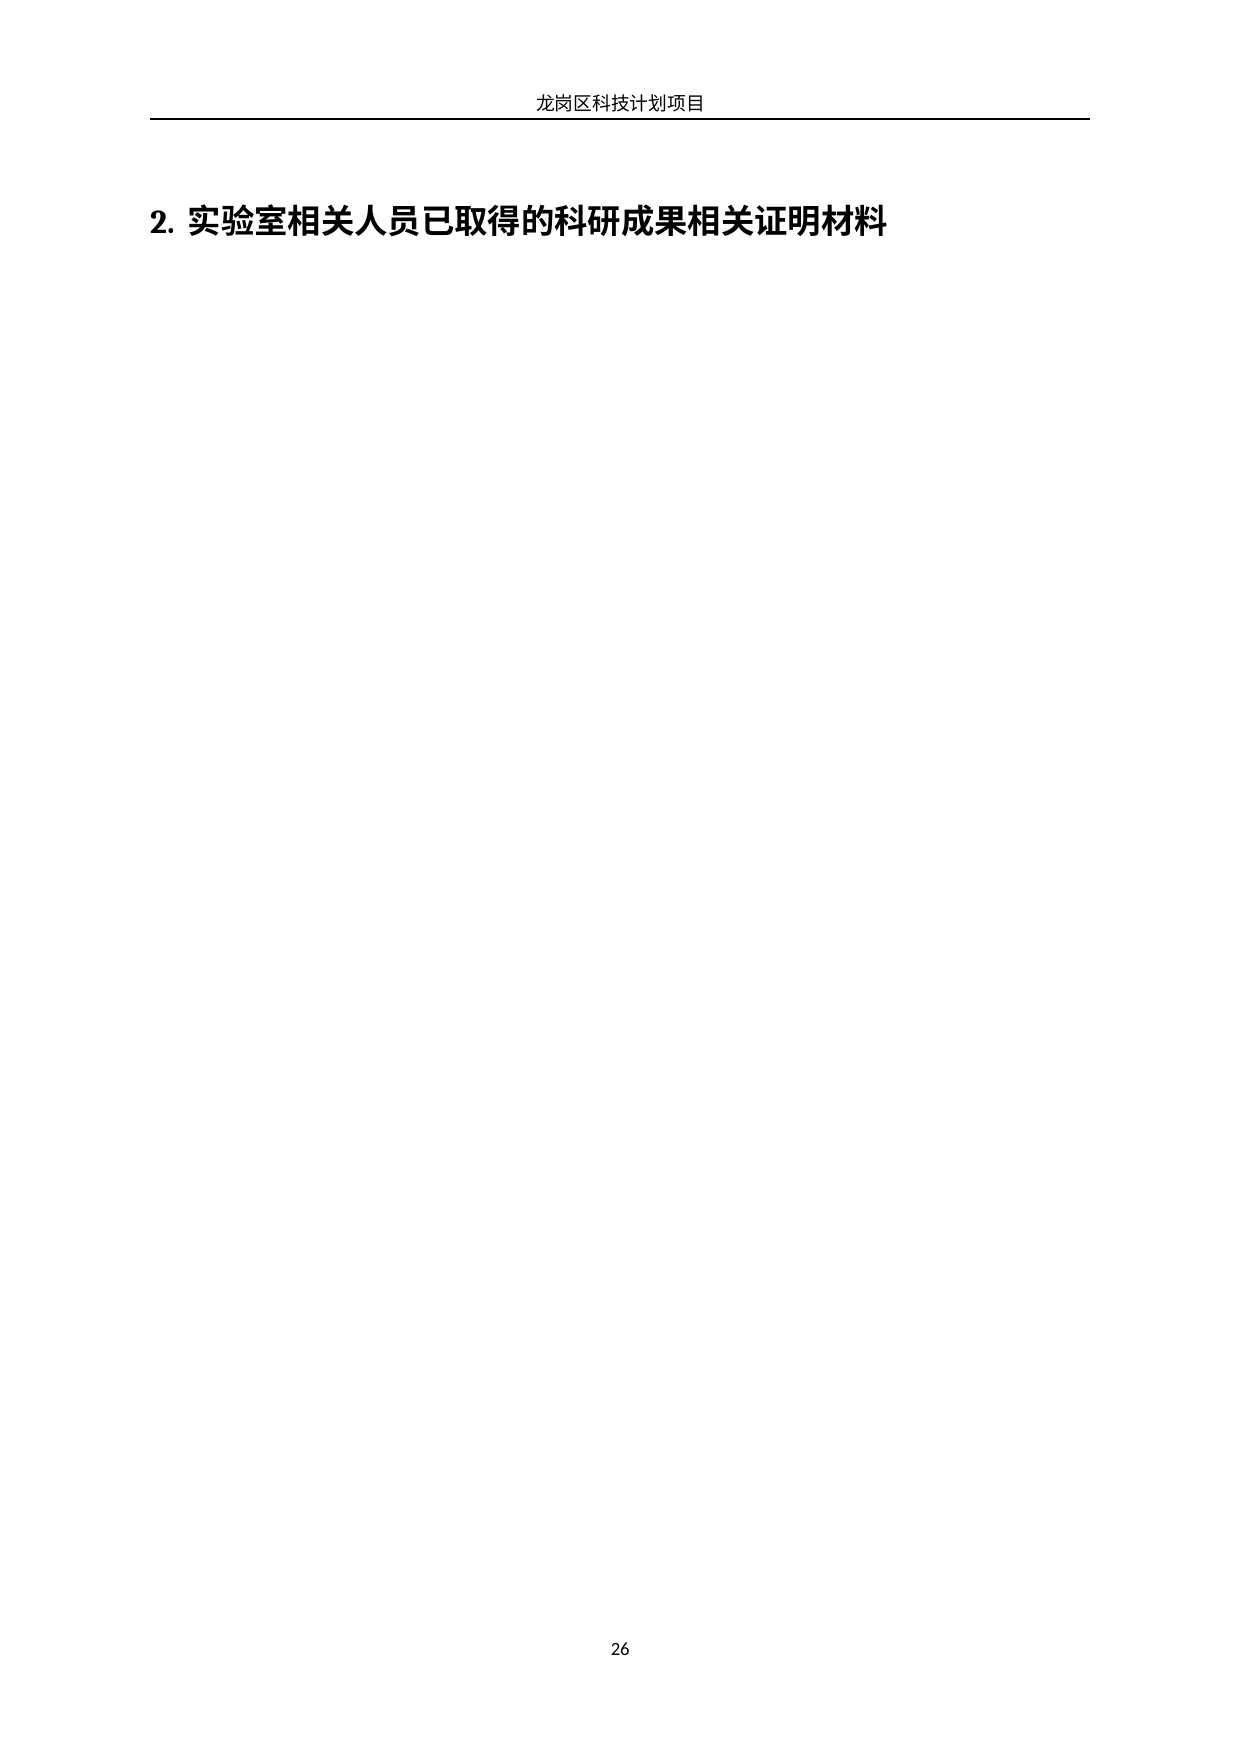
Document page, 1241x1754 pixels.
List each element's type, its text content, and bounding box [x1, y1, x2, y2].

subtitle 实验室相关人员已取得的科研成果相关证明材料 [150, 187, 1090, 252]
